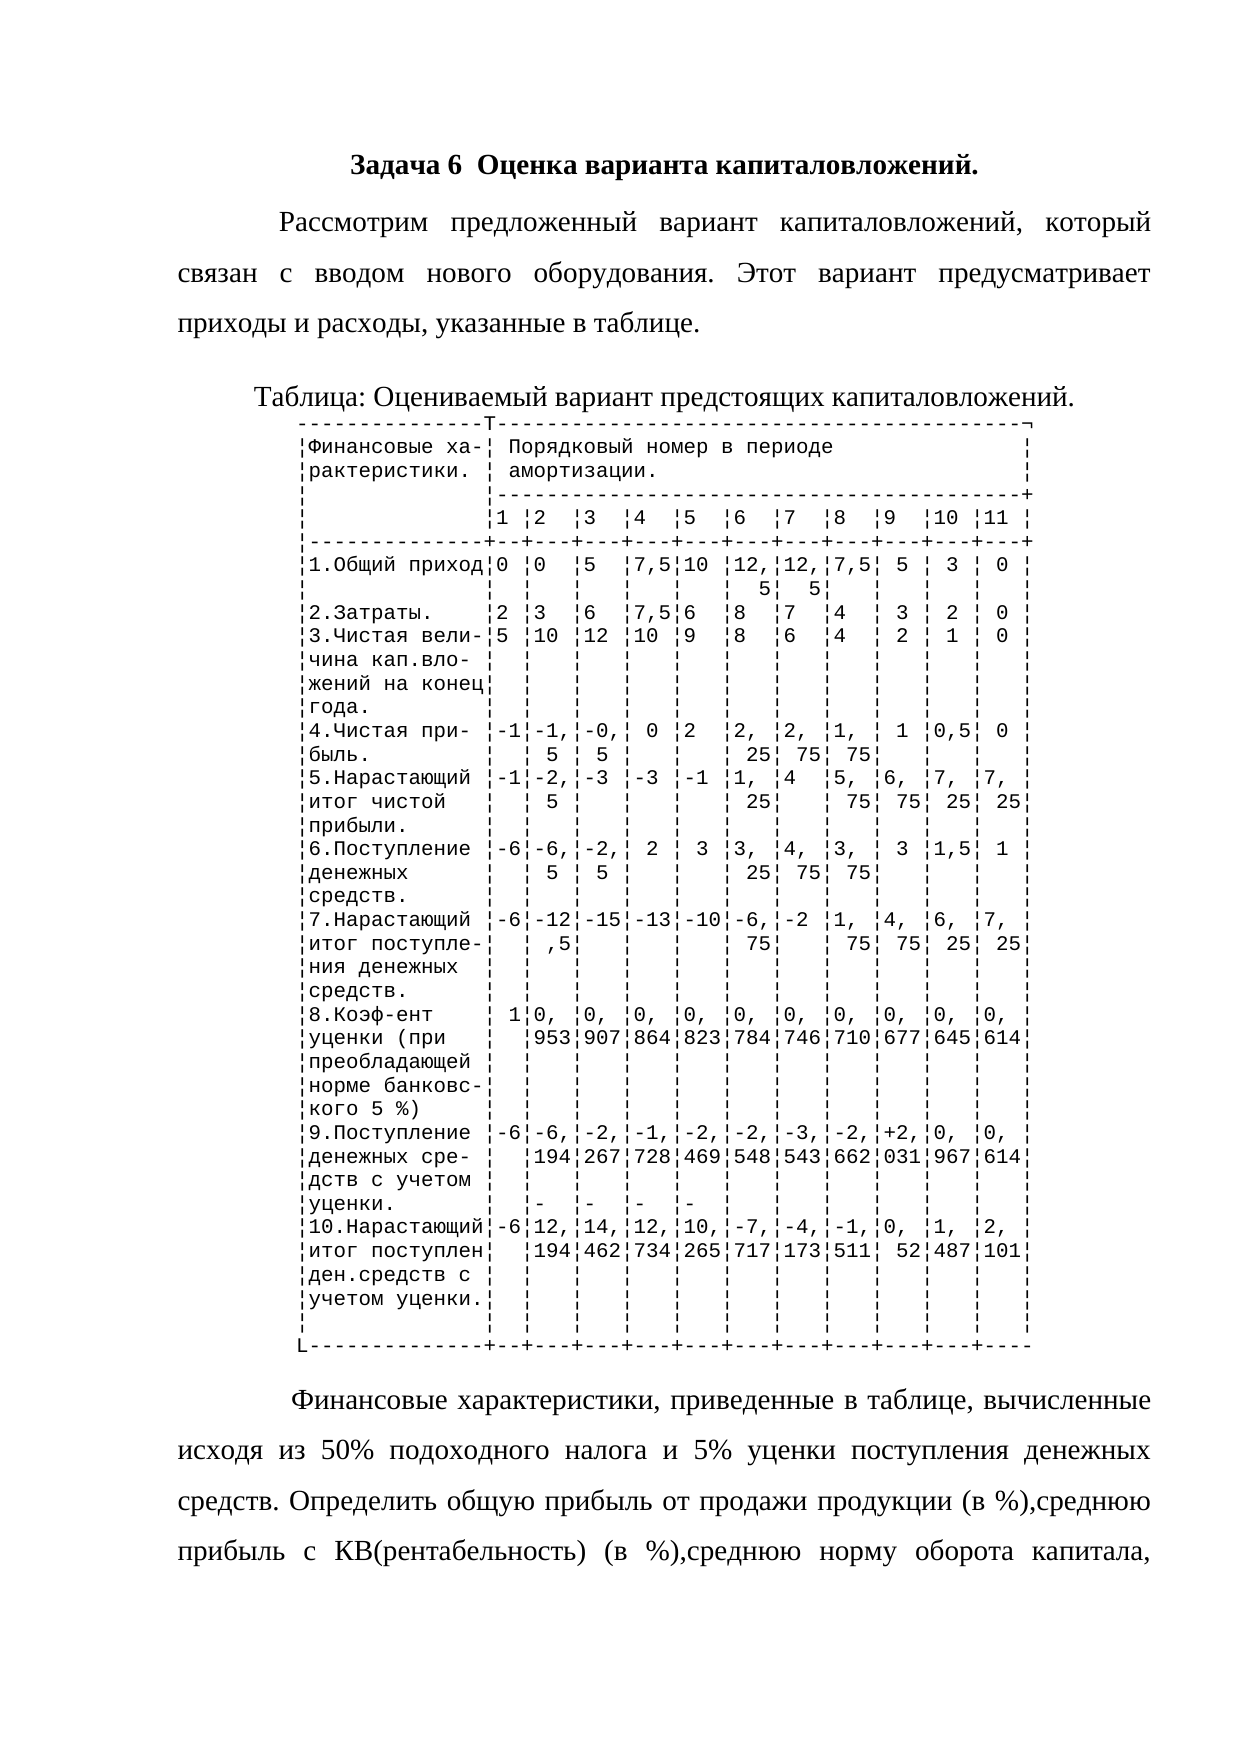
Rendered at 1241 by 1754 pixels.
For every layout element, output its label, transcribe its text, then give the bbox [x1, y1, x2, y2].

text ¦ ¦------------------------------------------+ [177, 483, 1152, 507]
text ¦7.Нарастающий ¦-6¦-12¦-15¦-13¦-10¦-6,¦-2 ¦1, ¦4, ¦6, ¦7, ¦ [177, 909, 1152, 933]
text ¦средств. ¦ ¦ ¦ ¦ ¦ ¦ ¦ ¦ ¦ ¦ ¦ ¦ [177, 886, 1152, 909]
text ¦прибыли. ¦ ¦ ¦ ¦ ¦ ¦ ¦ ¦ ¦ ¦ ¦ ¦ [177, 814, 1152, 838]
text ¦6.Поступление ¦-6¦-6,¦-2,¦ 2 ¦ 3 ¦3, ¦4, ¦3, ¦ 3 ¦1,5¦ 1 ¦ [177, 838, 1152, 862]
text ¦Финансовые ха-¦ Порядковый номер в периоде ¦ [177, 436, 1152, 460]
text ¦9.Поступление ¦-6¦-6,¦-2,¦-1,¦-2,¦-2,¦-3,¦-2,¦+2,¦0, ¦0, ¦ [177, 1122, 1152, 1146]
text ¦дств с учетом ¦ ¦ ¦ ¦ ¦ ¦ ¦ ¦ ¦ ¦ ¦ ¦ [177, 1169, 1152, 1193]
text ¦быль. ¦ ¦ 5 ¦ 5 ¦ ¦ ¦ 25¦ 75¦ 75¦ ¦ ¦ ¦ [177, 744, 1152, 767]
text ¦жений на конец¦ ¦ ¦ ¦ ¦ ¦ ¦ ¦ ¦ ¦ ¦ ¦ [177, 673, 1152, 696]
text ¦средств. ¦ ¦ ¦ ¦ ¦ ¦ ¦ ¦ ¦ ¦ ¦ ¦ [177, 980, 1152, 1004]
text ¦года. ¦ ¦ ¦ ¦ ¦ ¦ ¦ ¦ ¦ ¦ ¦ ¦ [177, 696, 1152, 720]
text ¦кого 5 %) ¦ ¦ ¦ ¦ ¦ ¦ ¦ ¦ ¦ ¦ ¦ ¦ [177, 1098, 1152, 1122]
text ¦ния денежных ¦ ¦ ¦ ¦ ¦ ¦ ¦ ¦ ¦ ¦ ¦ ¦ [177, 956, 1152, 980]
text ¦учетом уценки.¦ ¦ ¦ ¦ ¦ ¦ ¦ ¦ ¦ ¦ ¦ ¦ [177, 1287, 1152, 1311]
text Рассмотрим предложенный вариант капиталовложений, который связан с вводом нового оборудования. Этот вариант предусматривает приходы и расходы, указанные в таблице. [177, 204, 1152, 339]
text ¦4.Чистая при- ¦-1¦-1,¦-0,¦ 0 ¦2 ¦2, ¦2, ¦1, ¦ 1 ¦0,5¦ 0 ¦ [177, 720, 1152, 744]
text ¦денежных сре- ¦ ¦194¦267¦728¦469¦548¦543¦662¦031¦967¦614¦ [177, 1146, 1152, 1169]
text ¦10.Нарастающий¦-6¦12,¦14,¦12,¦10,¦-7,¦-4,¦-1,¦0, ¦1, ¦2, ¦ [177, 1217, 1152, 1240]
text ¦3.Чистая вели-¦5 ¦10 ¦12 ¦10 ¦9 ¦8 ¦6 ¦4 ¦ 2 ¦ 1 ¦ 0 ¦ [177, 625, 1152, 649]
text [177, 1382, 1152, 1567]
text ¦5.Нарастающий ¦-1¦-2,¦-3 ¦-3 ¦-1 ¦1, ¦4 ¦5, ¦6, ¦7, ¦7, ¦ [177, 767, 1152, 791]
text L--------------+--+---+---+---+---+---+---+---+---+---+---- [177, 1335, 1152, 1358]
text ¦итог чистой ¦ ¦ 5 ¦ ¦ ¦ ¦ 25¦ ¦ 75¦ 75¦ 25¦ 25¦ [177, 791, 1152, 814]
text ¦итог поступлен¦ ¦194¦462¦734¦265¦717¦173¦511¦ 52¦487¦101¦ [177, 1240, 1152, 1264]
text ¦преобладающей ¦ ¦ ¦ ¦ ¦ ¦ ¦ ¦ ¦ ¦ ¦ ¦ [177, 1051, 1152, 1075]
text Задача 6 Оценка варианта капиталовложений. [177, 147, 1152, 180]
text ---------------T------------------------------------------¬ [177, 413, 1152, 436]
text ¦денежных ¦ ¦ 5 ¦ 5 ¦ ¦ ¦ 25¦ 75¦ 75¦ ¦ ¦ ¦ [177, 862, 1152, 886]
text ¦--------------+--+---+---+---+---+---+---+---+---+---+---+ [177, 531, 1152, 554]
text Таблица: Оцениваемый вариант предстоящих капиталовложений. [177, 379, 1152, 413]
text ¦рактеристики. ¦ амортизации. ¦ [177, 460, 1152, 483]
text ¦уценки (при ¦ ¦953¦907¦864¦823¦784¦746¦710¦677¦645¦614¦ [177, 1027, 1152, 1051]
text ¦2.Затраты. ¦2 ¦3 ¦6 ¦7,5¦6 ¦8 ¦7 ¦4 ¦ 3 ¦ 2 ¦ 0 ¦ [177, 602, 1152, 625]
text ¦уценки. ¦ ¦- ¦- ¦- ¦- ¦ ¦ ¦ ¦ ¦ ¦ ¦ [177, 1193, 1152, 1217]
text ¦норме банковс-¦ ¦ ¦ ¦ ¦ ¦ ¦ ¦ ¦ ¦ ¦ ¦ [177, 1075, 1152, 1098]
text ¦итог поступле-¦ ¦ ,5¦ ¦ ¦ ¦ 75¦ ¦ 75¦ 75¦ 25¦ 25¦ [177, 933, 1152, 956]
text ¦1.Общий приход¦0 ¦0 ¦5 ¦7,5¦10 ¦12,¦12,¦7,5¦ 5 ¦ 3 ¦ 0 ¦ [177, 554, 1152, 578]
text ¦чина кап.вло- ¦ ¦ ¦ ¦ ¦ ¦ ¦ ¦ ¦ ¦ ¦ ¦ [177, 649, 1152, 673]
text ¦8.Коэф-ент ¦ 1¦0, ¦0, ¦0, ¦0, ¦0, ¦0, ¦0, ¦0, ¦0, ¦0, ¦ [177, 1004, 1152, 1027]
text ¦ ¦1 ¦2 ¦3 ¦4 ¦5 ¦6 ¦7 ¦8 ¦9 ¦10 ¦11 ¦ [177, 507, 1152, 531]
text ¦ ¦ ¦ ¦ ¦ ¦ ¦ 5¦ 5¦ ¦ ¦ ¦ ¦ [177, 578, 1152, 602]
text ¦ ¦ ¦ ¦ ¦ ¦ ¦ ¦ ¦ ¦ ¦ ¦ ¦ [177, 1311, 1152, 1335]
text ¦ден.средств с ¦ ¦ ¦ ¦ ¦ ¦ ¦ ¦ ¦ ¦ ¦ ¦ [177, 1264, 1152, 1287]
